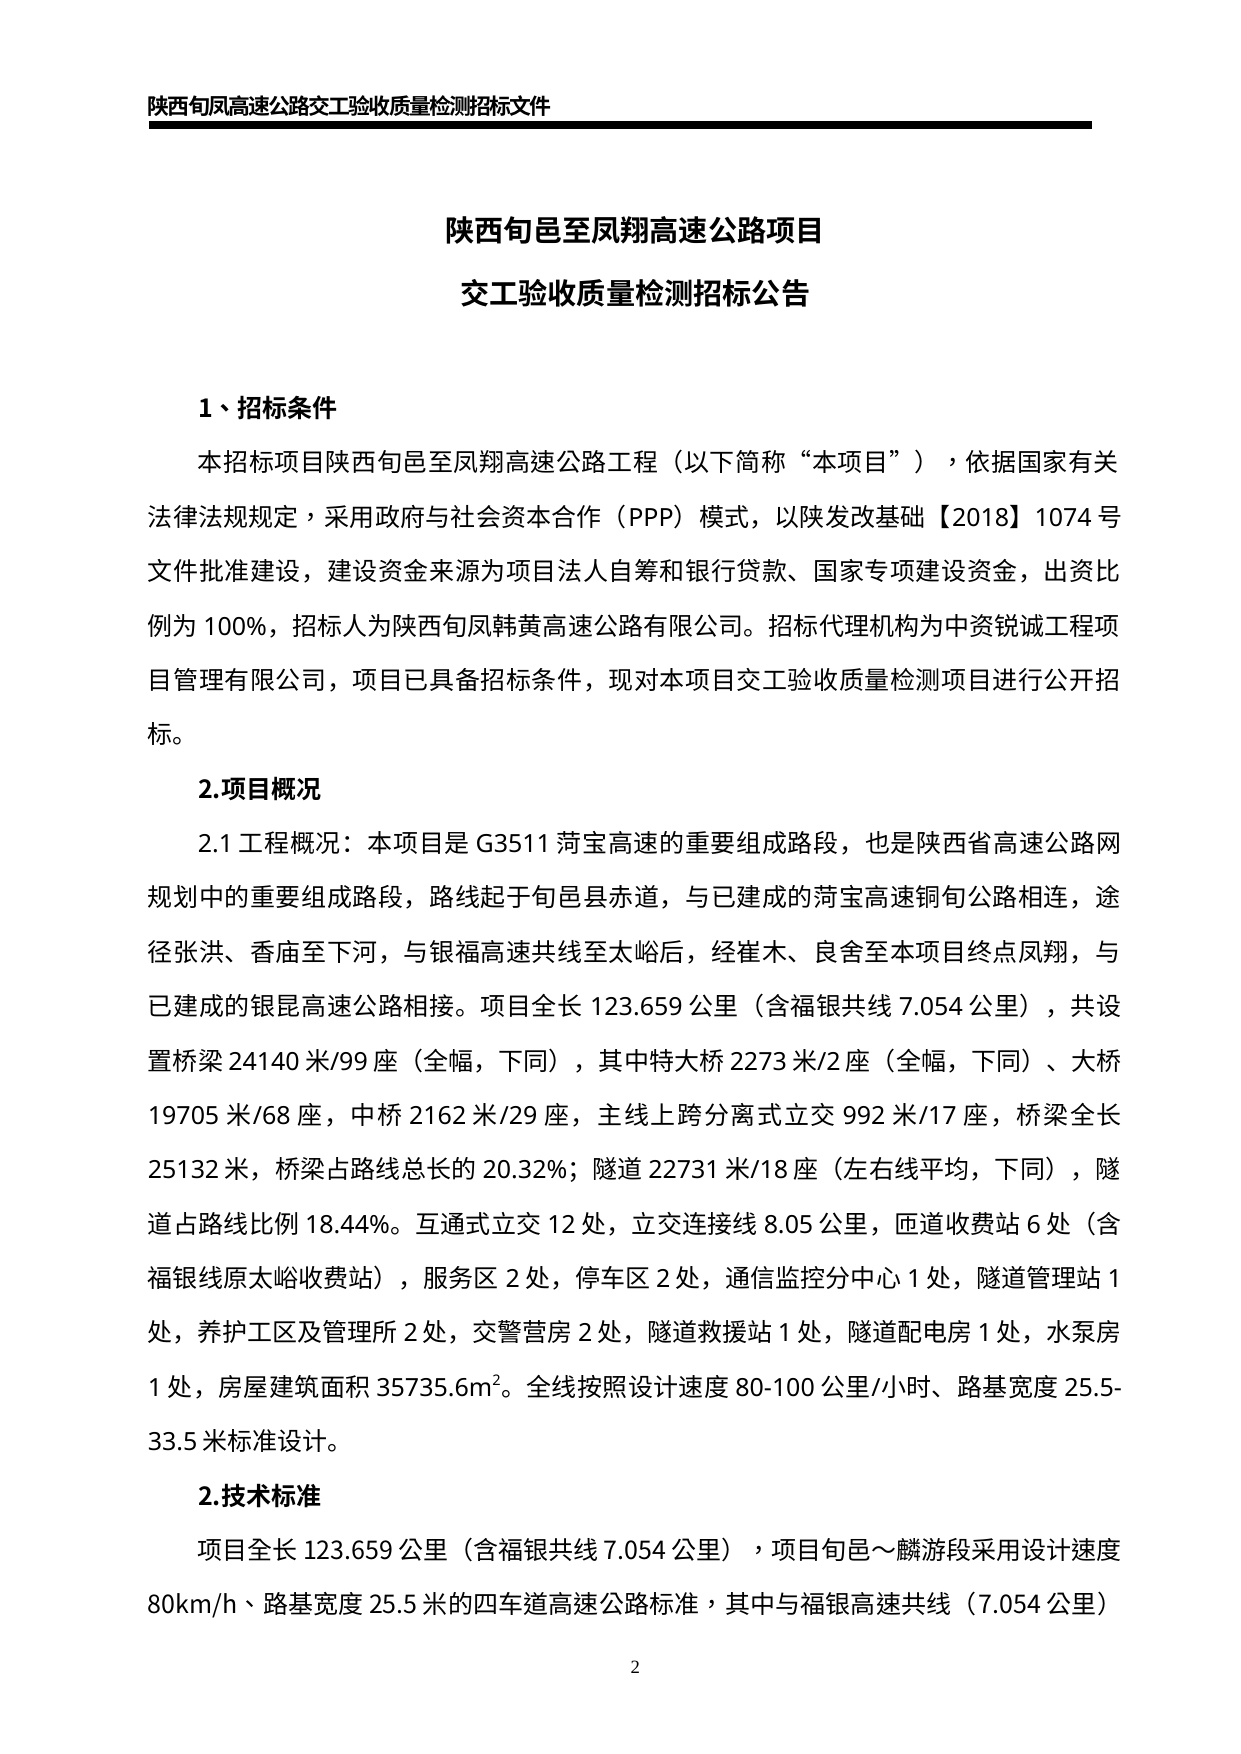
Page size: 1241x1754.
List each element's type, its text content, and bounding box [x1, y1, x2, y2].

text 1、招标条件 [148, 388, 1122, 425]
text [148, 1530, 1122, 1621]
text 陕西旬邑至凤翔高速公路项目 [148, 207, 1122, 249]
text 本招标项目陕西旬邑至凤翔高速公路工程（以下简称“本项目”），依据国家有关法律法规规定，采用政府与社会资本合作（PPP）模式，以陕发改基础【2018】1074号文件批准建设，建设资金来源为项目法人自筹和银行贷款、国家专项建设资金，出资比例为100%，招标人为陕西旬凤韩黄高速公路有限公司。招标代理机构为中资锐诚工程项目管理有限公司，项目已具备招标条件，现对本项目交工验收质量检测项目进行公开招标。 [148, 443, 1122, 751]
text 2.1工程概况：本项目是G3511菏宝高速的重要组成路段，也是陕西省高速公路网规划中的重要组成路段，路线起于旬邑县赤道，与已建成的菏宝高速铜旬公路相连，途径张洪、香庙至下河，与银福高速共线至太峪后，经崔木、良舍至本项目终点凤翔，与已建成的银昆高速公路相接。项目全长123.659公里（含福银共线7.054公里），共设置桥梁24140米/99座（全幅，下同），其中特大桥2273米/2座（全幅，下同）、大桥19705米/68座，中桥2162米/29座，主线上跨分离式立交992米/17座，桥梁全长25132米，桥梁占路线总长的20.32%；隧道22731米/18座（左右线平均，下同），隧道占路线比例18.44%。互通式立交12处，立交连接线8.05公里，匝道收费站6处（含福银线原太峪收费站），服务区2处，停车区2处，通信监控分中心1处，隧道管理站1处，养护工区及管理所2处，交警营房2处，隧道救援站1处，隧道配电房1处，水泵房1处，房屋建筑面积35735.6m2。全线按照设计速度80-100公里/小时、路基宽度25.5-33.5米标准设计。 [148, 823, 1122, 1458]
text 2.项目概况 [148, 769, 1122, 805]
text 交工验收质量检测招标公告 [148, 271, 1122, 313]
text 2.技术标准 [148, 1476, 1122, 1512]
